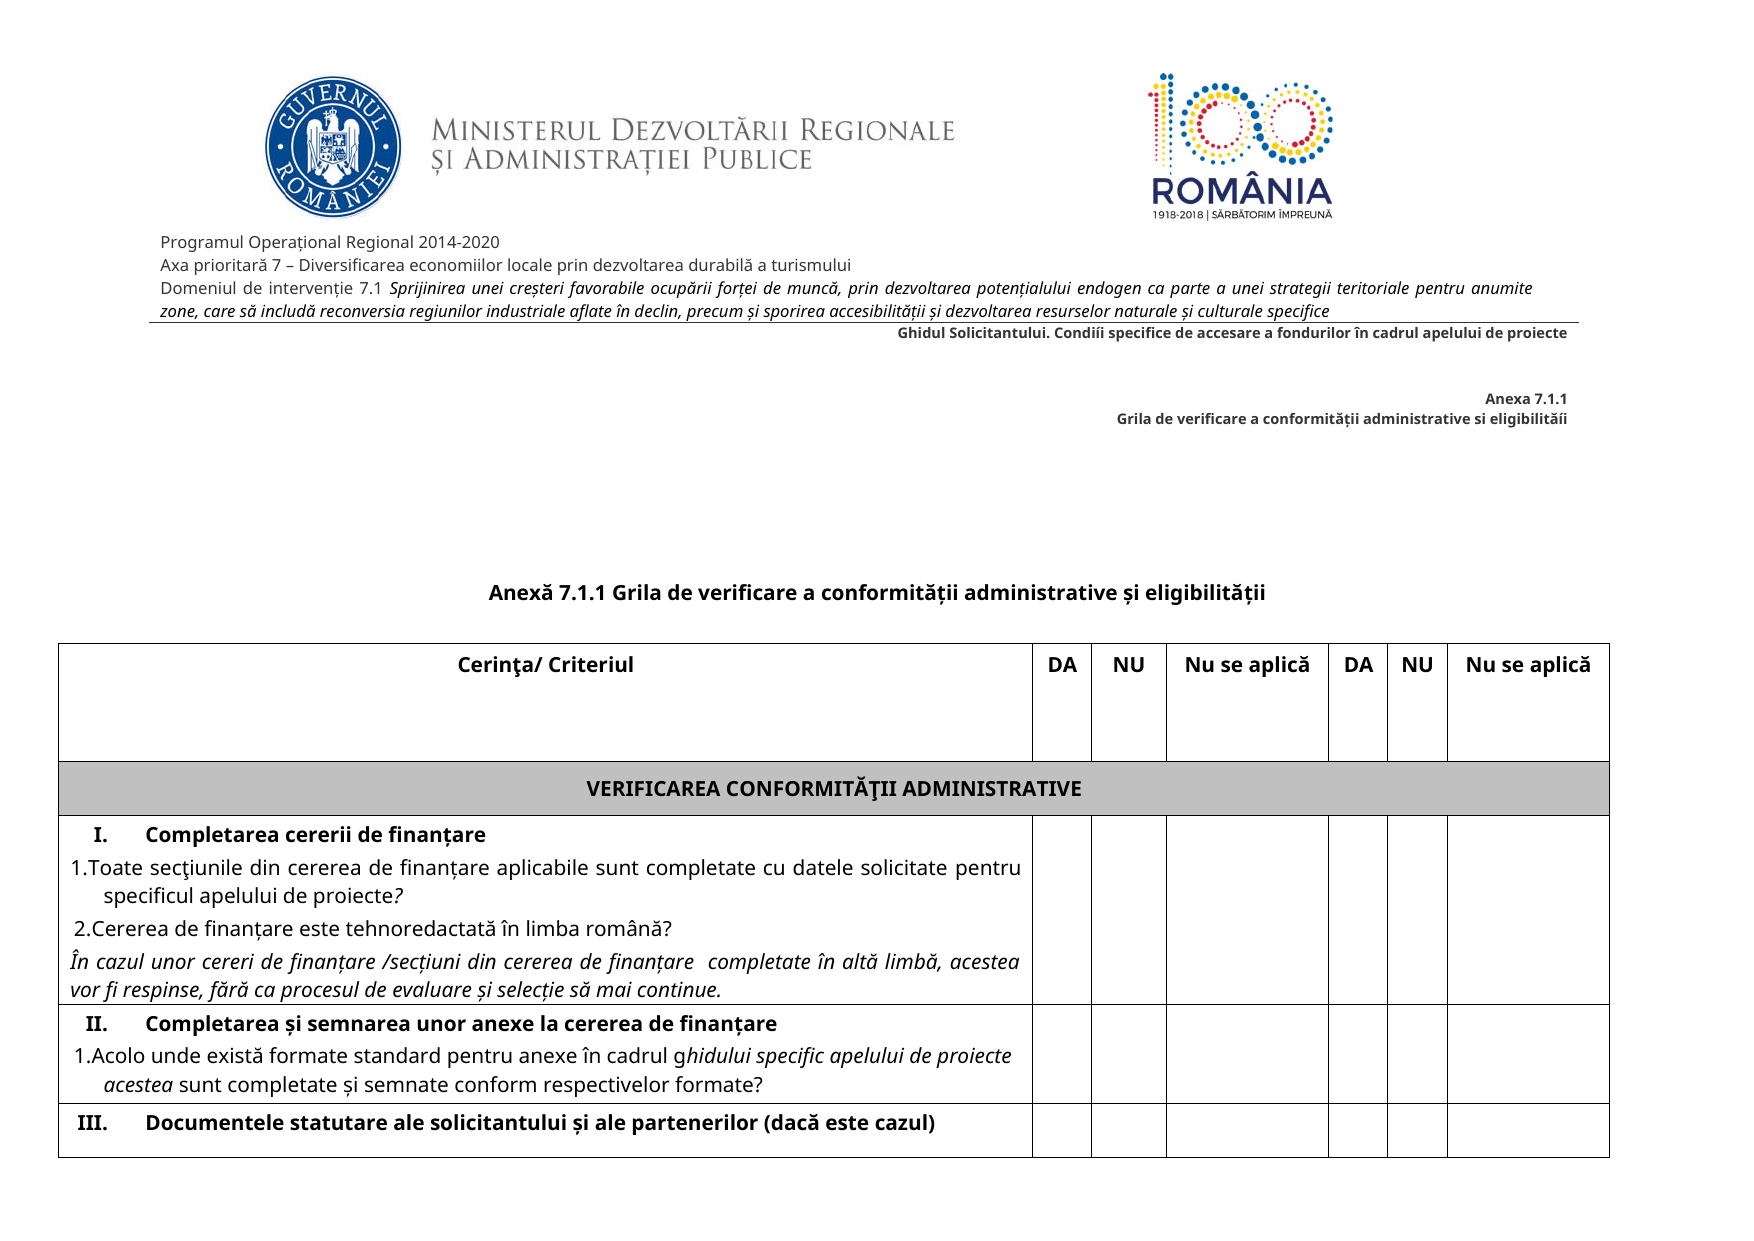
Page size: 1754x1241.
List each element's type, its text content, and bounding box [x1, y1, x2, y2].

table_cell [1329, 1104, 1387, 1157]
table_cell [1388, 816, 1447, 1004]
table_cell Completarea şi semnarea unor anexe la cererea de finanțare Acolo unde există formate standard pentru anexe în cadrul ghidului specific apelului de proiecte acestea sunt completate și semnate conform respectivelor formate? [59, 1005, 1032, 1103]
table_cell [1388, 1005, 1447, 1103]
table_cell [1033, 816, 1091, 1004]
table_cell [1167, 1005, 1328, 1103]
table_cell Documentele statutare ale solicitantului și ale partenerilor (dacă este cazul) Hotărârea judecătorească de validare a mandatului primarului? şi Hotărârea de constituire a consilului local/judetean? sau Alte documente din care rezultă calitatea de reprezentant legal al solicitantului, la data depunerii cererii de finanțare? Informațiile rezultate din cadrul documentelor anexate sunt aceleași cu cele din cadrul cererii de finanțare legate de identificarea solicitantului? [59, 1104, 1032, 1157]
table_cell [1329, 1005, 1387, 1103]
table_cell [1167, 816, 1328, 1004]
table_header DA [1329, 644, 1387, 761]
table_cell [1448, 816, 1609, 1004]
table_cell [1033, 1005, 1091, 1103]
table_cell [1388, 1104, 1447, 1157]
table_cell VERIFICAREA CONFORMITĂŢII ADMINISTRATIVE [59, 762, 1609, 815]
table_cell [1448, 1104, 1609, 1157]
table_cell [1092, 1104, 1166, 1157]
table_cell [1448, 1005, 1609, 1103]
table_cell [1092, 816, 1166, 1004]
table_header Nu se aplică [1167, 644, 1328, 761]
table_header NU [1092, 644, 1166, 761]
table_header Nu se aplică [1448, 644, 1609, 761]
table_cell [1167, 1104, 1328, 1157]
table_header NU [1388, 644, 1447, 761]
table_header DA [1033, 644, 1091, 761]
title Anexă 7.1.1 Grila de verificare a conformităţii administrative și eligibilității [148, 578, 1606, 606]
table_header Cerinţa/ Criteriul [59, 644, 1032, 761]
table_cell [1329, 816, 1387, 1004]
table_cell [1033, 1104, 1091, 1157]
table_cell Completarea cererii de finanțare Toate secţiunile din cererea de finanțare aplicabile sunt completate cu datele solicitate pentru specificul apelului de proiecte? Cererea de finanţare este tehnoredactată în limba română? În cazul unor cereri de finanţare /secțiuni din cererea de finanțare completate în altă limbă, acestea vor fi respinse, fără ca procesul de evaluare și selecție să mai continue. [59, 816, 1032, 1004]
table_cell [1092, 1005, 1166, 1103]
picture [262, 73, 1333, 221]
